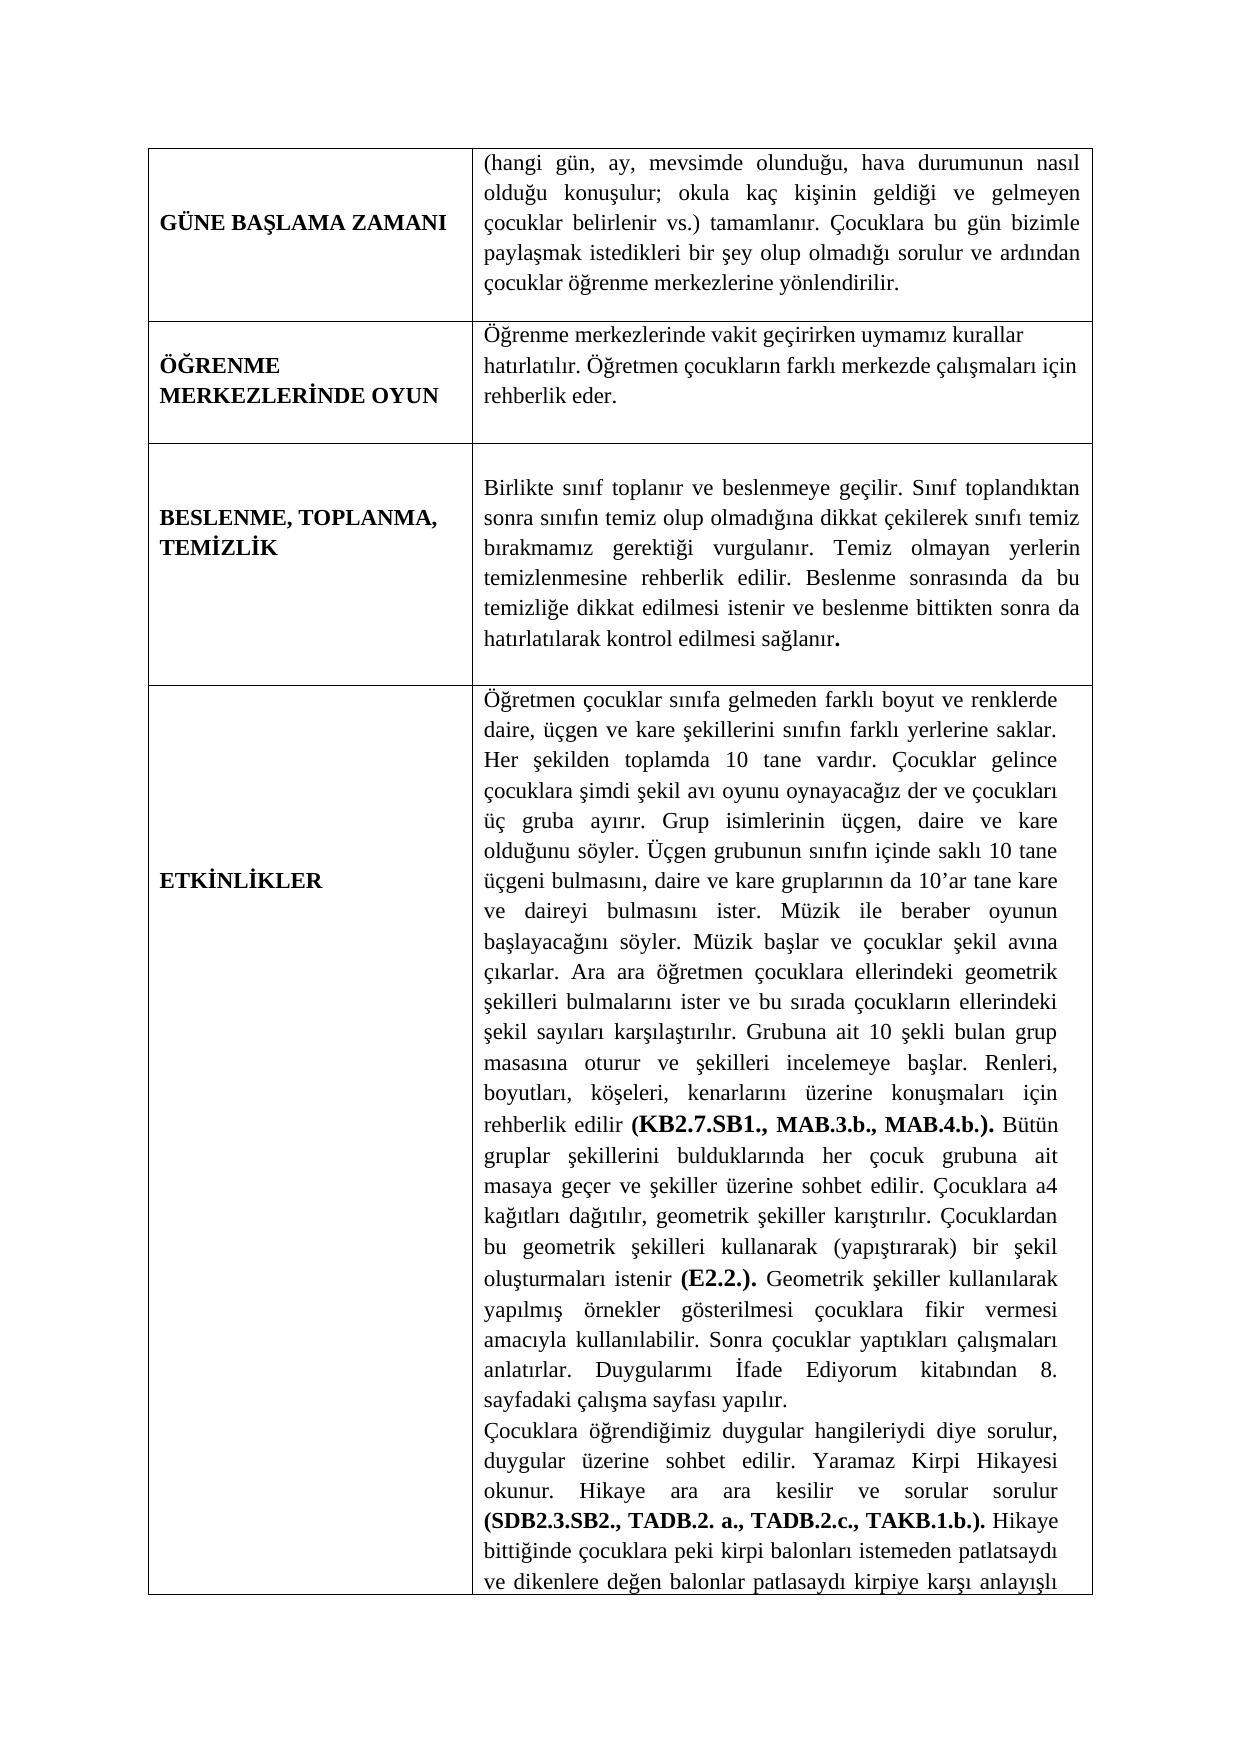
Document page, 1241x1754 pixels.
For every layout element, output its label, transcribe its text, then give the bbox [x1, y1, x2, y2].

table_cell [473, 686, 1092, 1594]
table_cell ETKİNLİKLER [149, 686, 472, 1594]
table_cell Öğrenme merkezlerinde vakit geçirirken uymamız kurallar hatırlatılır. Öğretmen çocukların farklı merkezde çalışmaları için rehberlik eder. [473, 322, 1092, 442]
table_cell Birlikte sınıf toplanır ve beslenmeye geçilir. Sınıf toplandıktan sonra sınıfın temiz olup olmadığına dikkat çekilerek sınıfı temiz bırakmamız gerektiği vurgulanır. Temiz olmayan yerlerin temizlenmesine rehberlik edilir. Beslenme sonrasında da bu temizliğe dikkat edilmesi istenir ve beslenme bittikten sonra da hatırlatılarak kontrol edilmesi sağlanır. [473, 444, 1092, 685]
table_cell BESLENME, TOPLANMA, TEMİZLİK [149, 444, 472, 685]
table_header GÜNE BAŞLAMA ZAMANI [149, 149, 472, 321]
table_cell ÖĞRENME MERKEZLERİNDE OYUN [149, 322, 472, 442]
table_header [473, 149, 1092, 321]
